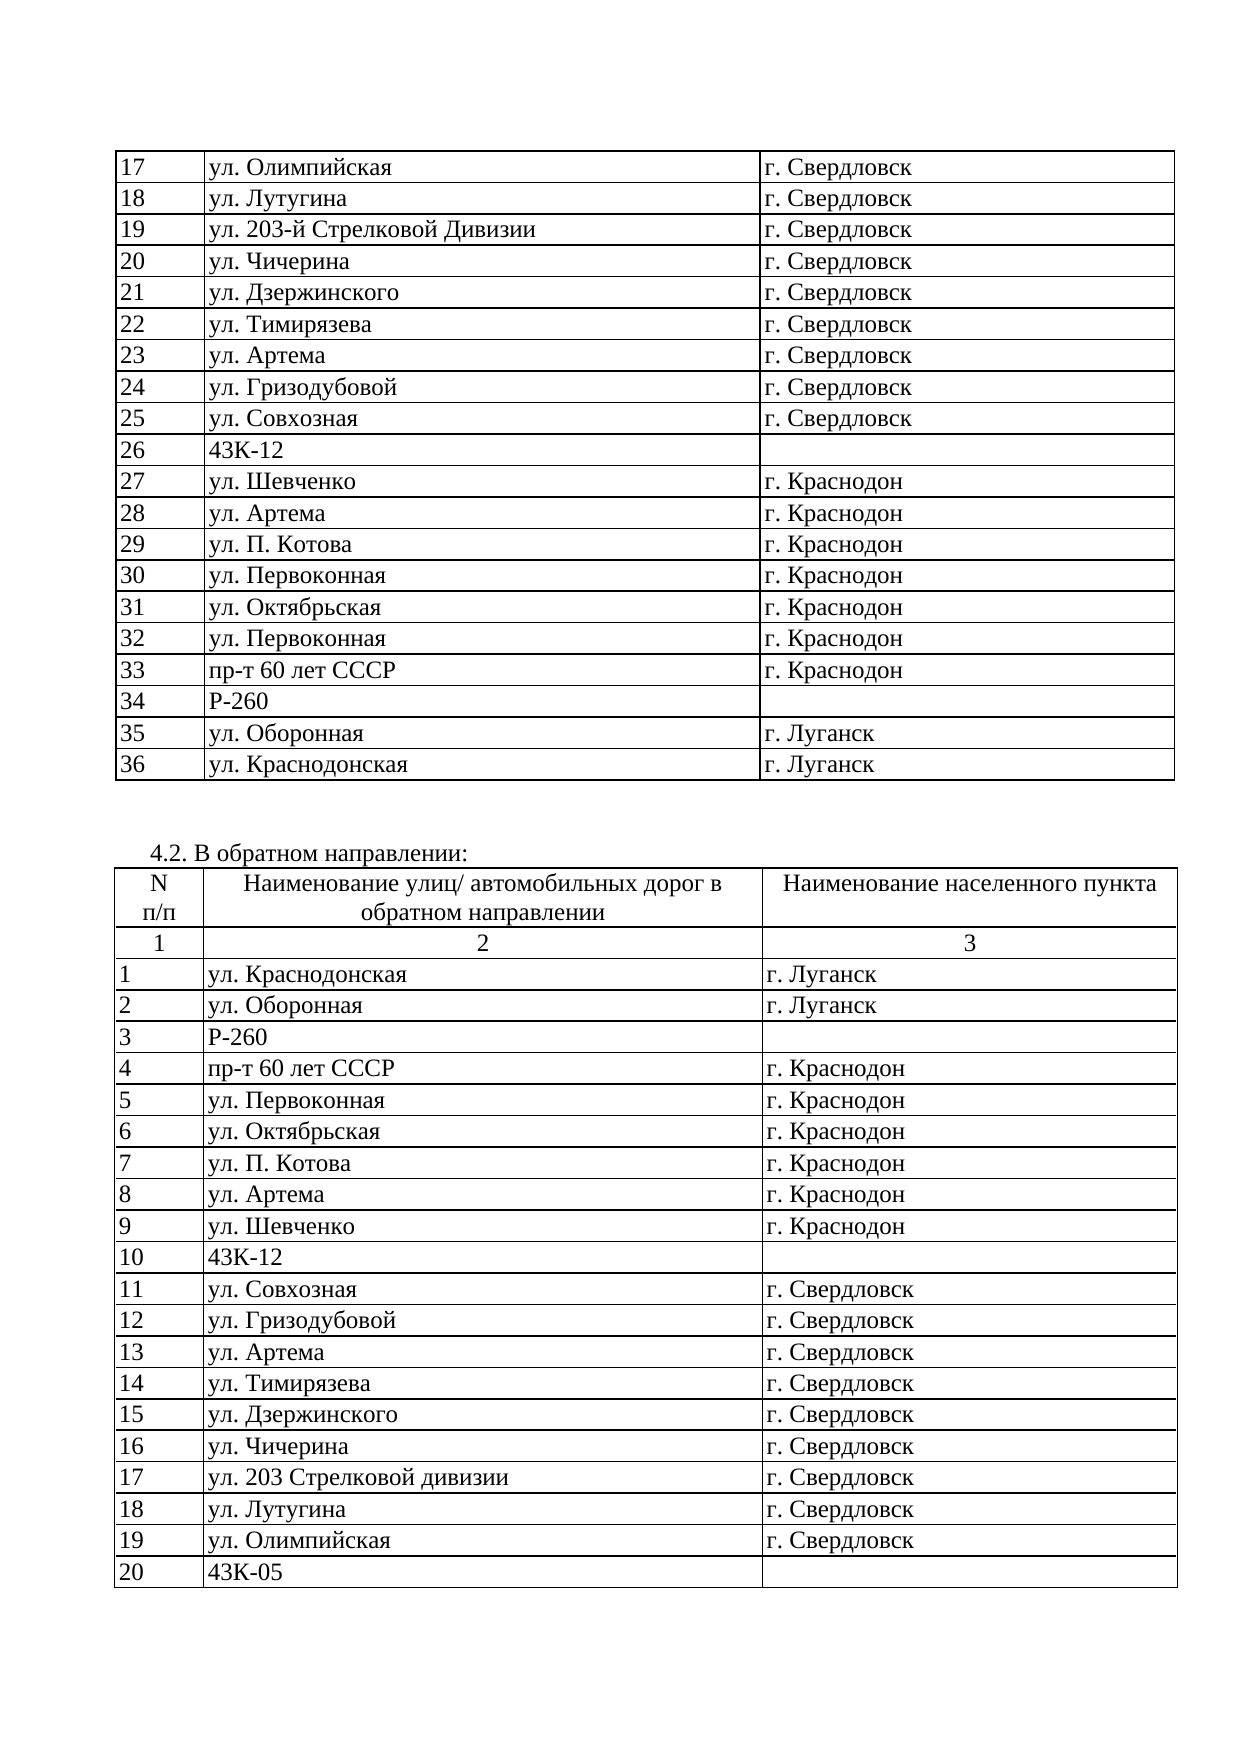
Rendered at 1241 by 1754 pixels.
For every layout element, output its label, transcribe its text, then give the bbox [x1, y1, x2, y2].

table_cell г. Свердловск [761, 152, 1174, 181]
table_cell 36 [117, 749, 204, 779]
table_cell г. Краснодон [761, 466, 1174, 496]
table_cell 33 [117, 655, 204, 685]
table_cell [763, 1020, 1177, 1052]
table_cell ул. Артема [204, 1179, 762, 1209]
table_cell г. Краснодон [763, 1115, 1177, 1146]
table_cell ул. Оборонная [204, 991, 762, 1020]
table_cell 8 [115, 1179, 203, 1209]
table_cell ул. Оборонная [205, 718, 759, 748]
table_cell 43К-12 [205, 435, 759, 464]
table_cell г. Свердловск [761, 340, 1174, 370]
table_cell ул. 203 Стрелковой дивизии [204, 1462, 762, 1492]
table_cell 13 [115, 1336, 203, 1366]
table_cell ул. Артема [204, 1337, 762, 1366]
table_cell 29 [117, 529, 204, 559]
table_cell г. Краснодон [761, 623, 1174, 653]
table_cell 27 [117, 466, 204, 496]
table_cell г. Свердловск [763, 1492, 1177, 1524]
table_cell 34 [117, 686, 204, 716]
table_cell г. Свердловск [763, 1429, 1177, 1461]
table_cell [761, 435, 1174, 464]
text 4.2. В обратном направлении: [150, 838, 1090, 867]
table_cell г. Краснодон [763, 1083, 1177, 1115]
table_cell 19 [117, 215, 204, 244]
table_cell 18 [115, 1493, 203, 1524]
table_cell ул. Шевченко [205, 466, 759, 496]
table_cell 6 [115, 1116, 203, 1146]
table_cell 31 [117, 592, 204, 622]
table_cell г. Краснодон [763, 1209, 1177, 1241]
table_cell ул. Артема [205, 340, 759, 370]
table_cell г. Свердловск [761, 372, 1174, 402]
table_cell 4 [115, 1053, 203, 1083]
table_cell г. Свердловск [761, 277, 1174, 307]
table_cell 7 [115, 1147, 203, 1178]
table_cell ул. Дзержинского [205, 277, 759, 307]
table_cell ул. Тимирязева [204, 1368, 762, 1398]
table_cell г. Луганск [763, 989, 1177, 1020]
table_cell ул. Совхозная [204, 1274, 762, 1303]
table_cell ул. П. Котова [205, 529, 759, 559]
table_cell 43К-12 [204, 1242, 762, 1272]
table_cell г. Луганск [761, 749, 1174, 779]
table_cell 10 [115, 1242, 203, 1272]
table_cell г. Свердловск [763, 1524, 1177, 1555]
table_cell ул. Чичерина [205, 246, 759, 276]
table_cell ул. Первоконная [205, 623, 759, 653]
table_cell г. Краснодон [763, 1178, 1177, 1209]
table_cell г. Свердловск [763, 1304, 1177, 1335]
table_cell 35 [117, 718, 204, 748]
table_cell 30 [117, 561, 204, 590]
table_cell 17 [117, 152, 204, 181]
table_cell г. Свердловск [763, 1272, 1177, 1303]
table_cell 15 [115, 1399, 203, 1429]
table_cell ул. Шевченко [204, 1211, 762, 1241]
table_cell 20 [117, 246, 204, 276]
table_cell г. Свердловск [763, 1398, 1177, 1429]
table_cell 20 [115, 1556, 203, 1587]
table_cell г. Свердловск [763, 1335, 1177, 1366]
table_cell 21 [117, 277, 204, 307]
table_cell 26 [117, 435, 204, 464]
table_cell г. Свердловск [761, 309, 1174, 339]
table_cell 3 [763, 926, 1177, 957]
table_cell ул. Дзержинского [204, 1400, 762, 1429]
table_header N п/п [115, 869, 203, 926]
table_cell 9 [115, 1210, 203, 1241]
table_cell г. Свердловск [761, 403, 1174, 433]
table_cell 12 [115, 1305, 203, 1335]
table_cell ул. Первоконная [205, 561, 759, 590]
table_cell г. Краснодон [761, 529, 1174, 559]
table_cell [763, 1555, 1177, 1587]
table_cell ул. Гризодубовой [204, 1305, 762, 1335]
table_cell г. Свердловск [761, 246, 1174, 276]
table_cell ул. Лутугина [204, 1494, 762, 1524]
table_cell Р-260 [204, 1022, 762, 1052]
table_cell 25 [117, 403, 204, 433]
table_cell ул. Краснодонская [204, 959, 762, 989]
table_cell 2 [115, 990, 203, 1020]
table_cell г. Луганск [761, 718, 1174, 748]
table_cell ул. Октябрьская [205, 592, 759, 622]
table_cell ул. Совхозная [205, 403, 759, 433]
table_cell ул. Лутугина [205, 183, 759, 213]
table_cell ул. П. Котова [204, 1148, 762, 1178]
table_cell г. Краснодон [761, 561, 1174, 590]
table_cell г. Свердловск [763, 1366, 1177, 1398]
table_cell ул. Первоконная [204, 1085, 762, 1115]
table_cell ул. 203-й Стрелковой Дивизии [205, 215, 759, 244]
table_cell г. Краснодон [761, 498, 1174, 527]
table_cell г. Краснодон [763, 1052, 1177, 1083]
table_cell 16 [115, 1430, 203, 1461]
table_cell 24 [117, 372, 204, 402]
table_cell 43К-05 [204, 1557, 762, 1587]
table_cell 32 [117, 623, 204, 653]
table_cell 17 [115, 1462, 203, 1492]
table_cell [763, 1241, 1177, 1272]
table_cell ул. Краснодонская [205, 749, 759, 779]
table_header Наименование улиц/ автомобильных дорог в обратном направлении [204, 869, 762, 926]
table_cell г. Краснодон [761, 592, 1174, 622]
table_cell 14 [115, 1368, 203, 1398]
table_cell 5 [115, 1084, 203, 1115]
table_cell ул. Гризодубовой [205, 372, 759, 402]
table_cell 22 [117, 309, 204, 339]
table_cell г. Луганск [763, 958, 1177, 989]
table_cell ул. Октябрьская [204, 1116, 762, 1146]
table_cell ул. Артема [205, 498, 759, 527]
table_cell 11 [115, 1273, 203, 1303]
table_cell ул. Чичерина [204, 1431, 762, 1461]
table_cell г. Свердловск [761, 215, 1174, 244]
table_cell г. Свердловск [763, 1461, 1177, 1492]
table_cell г. Свердловск [761, 183, 1174, 213]
table_cell ул. Олимпийская [204, 1525, 762, 1555]
table_cell 19 [115, 1525, 203, 1555]
table_cell 28 [117, 498, 204, 527]
table_cell 3 [115, 1021, 203, 1052]
table_cell Р-260 [205, 686, 759, 716]
table_cell пр-т 60 лет СССР [205, 655, 759, 685]
table_cell 1 [115, 927, 203, 957]
table_cell 18 [117, 183, 204, 213]
table_header Наименование населенного пункта [763, 869, 1177, 926]
table_cell 1 [115, 959, 203, 989]
table_cell г. Краснодон [761, 655, 1174, 685]
table_cell 23 [117, 340, 204, 370]
table_cell пр-т 60 лет СССР [204, 1053, 762, 1083]
table_cell г. Краснодон [763, 1146, 1177, 1178]
table_cell ул. Олимпийская [205, 152, 759, 181]
table_cell 2 [204, 928, 762, 957]
table_cell ул. Тимирязева [205, 309, 759, 339]
table_cell [761, 686, 1174, 716]
